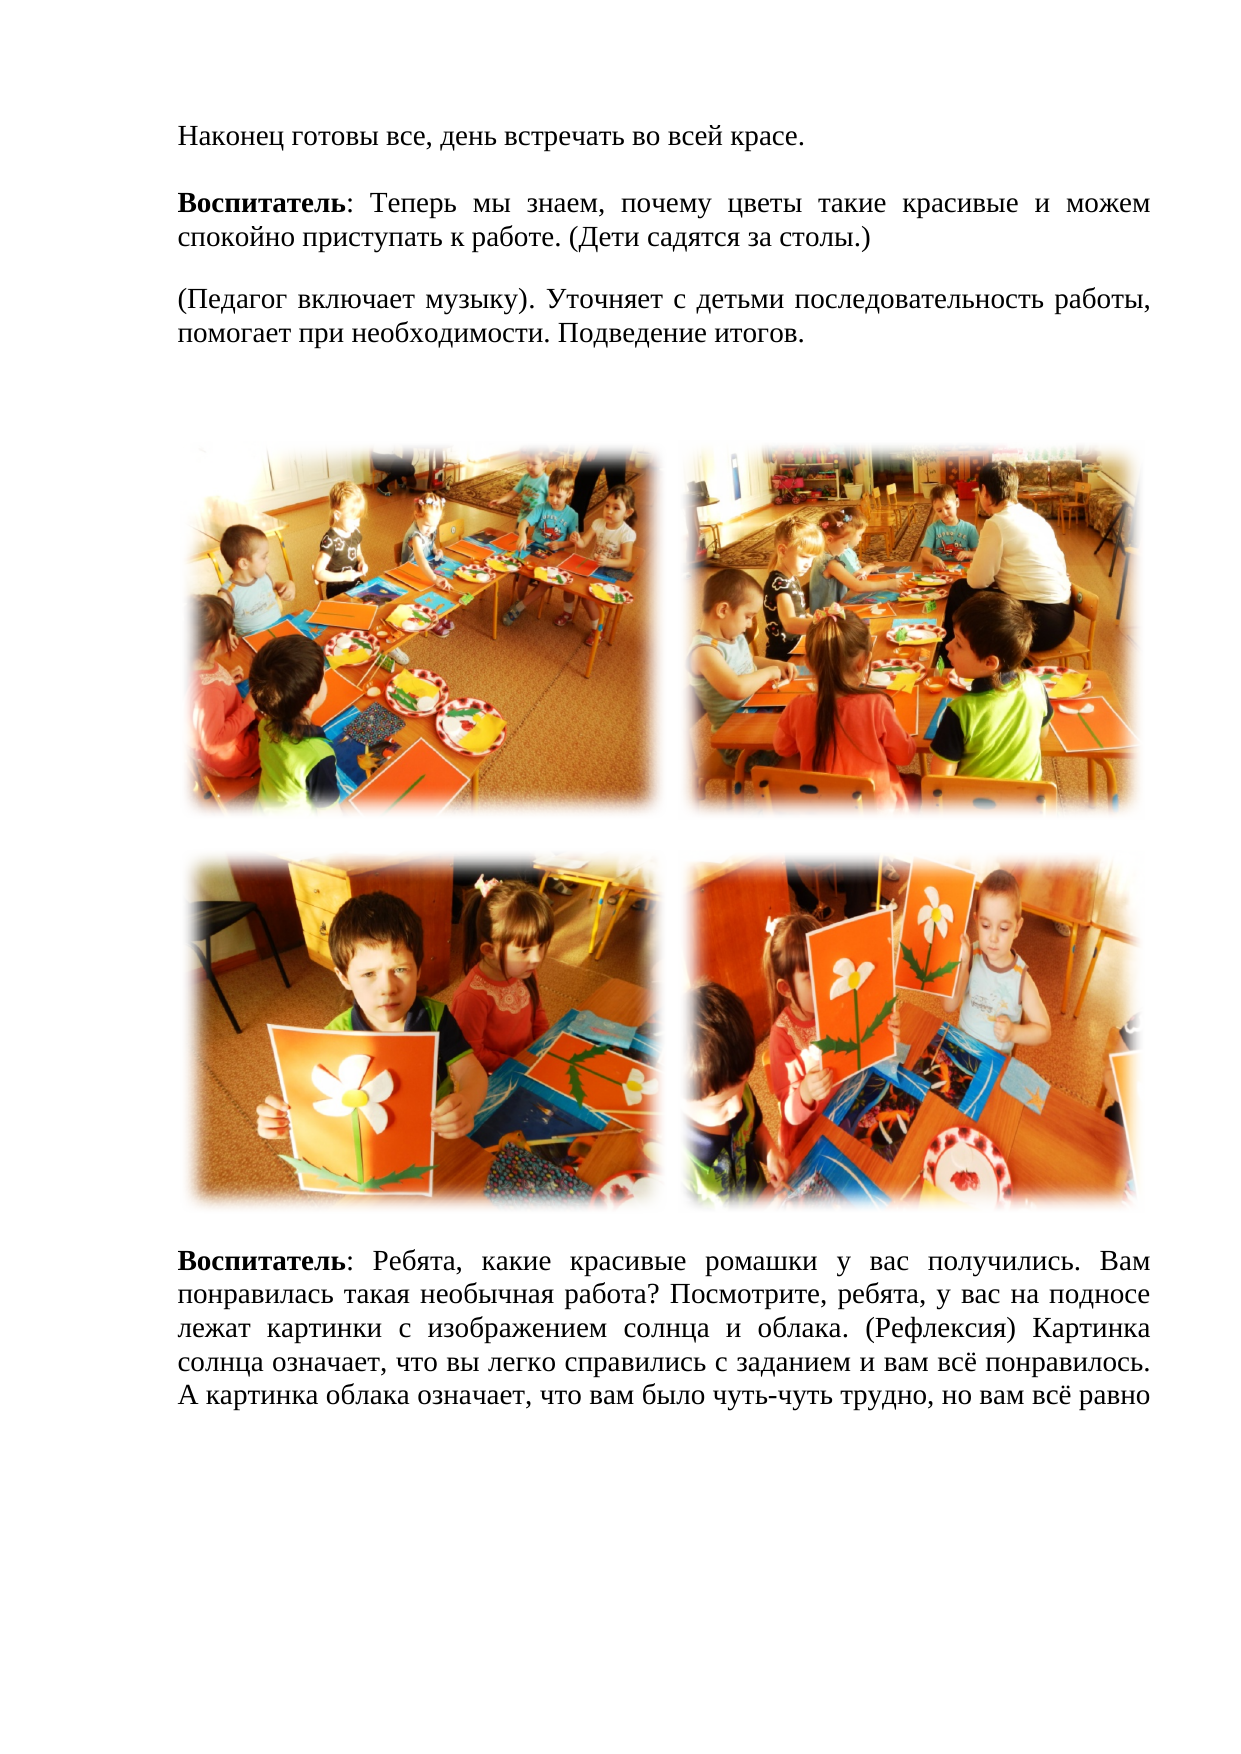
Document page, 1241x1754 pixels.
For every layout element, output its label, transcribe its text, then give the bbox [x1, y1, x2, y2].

text (Педагог включает музыку). Уточняет с детьми последовательность работы, помогает при необходимости. Подведение итогов. [177, 281, 1152, 348]
picture [708, 880, 1116, 1184]
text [177, 1243, 1152, 1411]
picture [708, 470, 1115, 790]
picture [210, 471, 638, 790]
picture [209, 877, 638, 1185]
text Воспитатель: Теперь мы знаем, почему цветы такие красивые и можем спокойно приступать к работе. (Дети садятся за столы.) [177, 185, 1152, 252]
text Наконец готовы все, день встречать во всей красе. [177, 118, 1152, 152]
